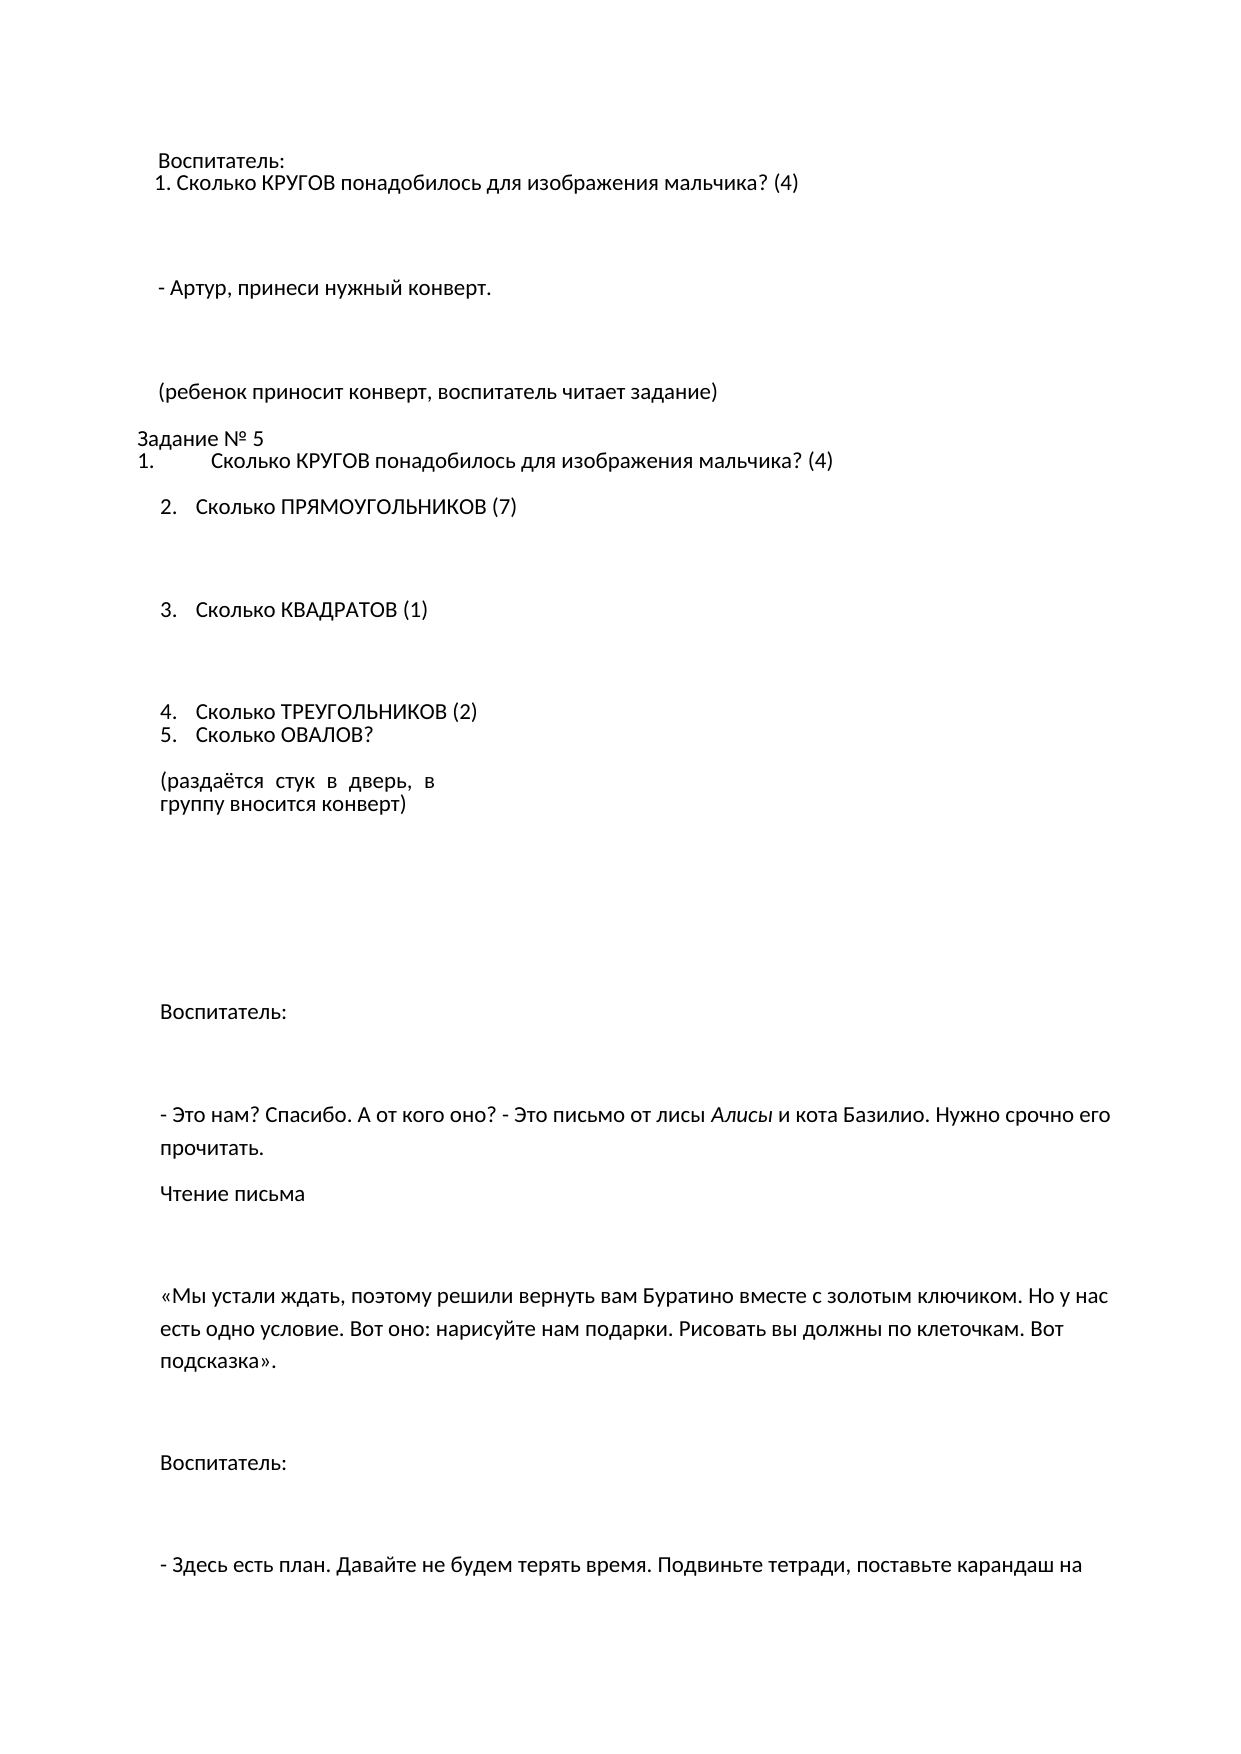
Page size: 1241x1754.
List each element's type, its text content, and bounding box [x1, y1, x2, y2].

text (раздаётся стук в дверь, в группу вносится конверт) [160, 770, 435, 816]
list Сколько КВАДРАТОВ (1) [160, 599, 1177, 622]
text Воспитатель: [158, 151, 1177, 173]
list Сколько ОВАЛОВ? [160, 724, 1177, 747]
list Сколько КРУГОВ понадобилось для изображения мальчика? (4) [137, 451, 1177, 473]
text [160, 1546, 1114, 1579]
text Воспитатель: [160, 1452, 1177, 1474]
text Задание № 5 [137, 428, 1177, 451]
list Сколько ТРЕУГОЛЬНИКОВ (2) [160, 701, 1177, 724]
text Чтение письма [160, 1183, 1177, 1206]
text - Это нам? Спасибо. А от кого оно? - Это письмо от лисы Алисы и кота Базилио. Нужно срочно его прочитать. [160, 1096, 1177, 1162]
text «Мы устали ждать, поэтому решили вернуть вам Буратино вместе с золотым ключиком. Но у нас есть одно условие. Вот оно: нарисуйте нам подарки. Рисовать вы должны по клеточкам. Вот подсказка». [160, 1278, 1114, 1375]
text Воспитатель: [160, 1001, 1177, 1024]
text (ребенок приносит конверт, воспитатель читает задание) [158, 381, 1177, 404]
text - Артур, принеси нужный конверт. [158, 254, 1177, 300]
list Сколько ПРЯМОУГОЛЬНИКОВ (7) [160, 496, 1177, 519]
